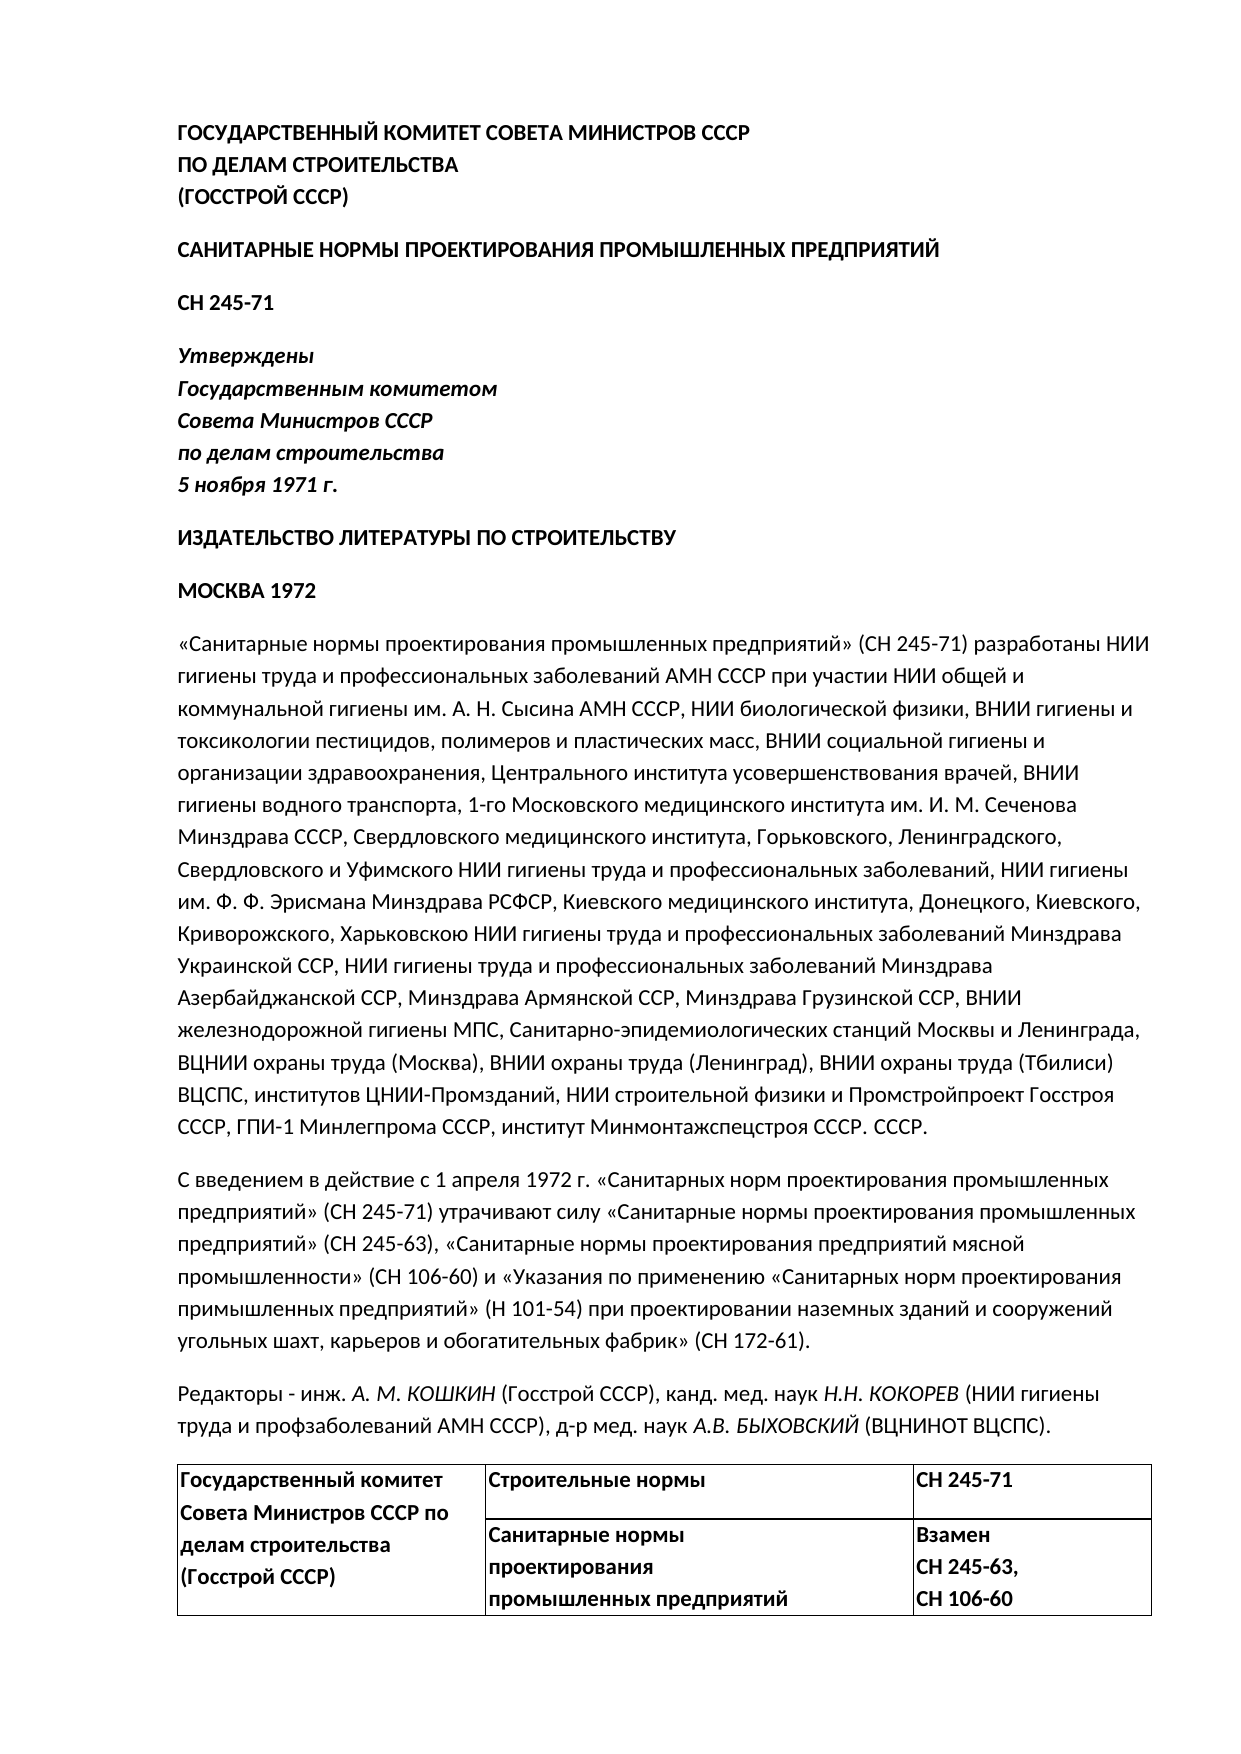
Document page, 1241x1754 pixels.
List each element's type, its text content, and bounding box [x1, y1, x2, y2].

table_header СН 245-71 [914, 1465, 1151, 1518]
text ГОСУДАРСТВЕННЫЙ КОМИТЕТ СОВЕТА МИНИСТРОВ СССР ПО ДЕЛАМ СТРОИТЕЛЬСТВА (ГОССТРОЙ СССР) [177, 118, 1152, 211]
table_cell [914, 1520, 1151, 1615]
table_header Государственный комитет Совета Министров СССР по делам строительства (Госстрой СССР) [178, 1465, 485, 1615]
text Редакторы - инж. А. М. КОШКИН (Госстрой СССР), канд. мед. наук Н.Н. КОКОРЕВ (НИИ гигиены труда и профзаболеваний АМН СССР), д-р мед. наук А.В. БЫХОВСКИЙ (ВЦНИНОТ ВЦСПС). [177, 1379, 1152, 1439]
text «Санитарные нормы проектирования промышленных предприятий» (СН 245-71) разработаны НИИ гигиены труда и профессиональных заболеваний АМН СССР при участии НИИ общей и коммунальной гигиены им. А. Н. Сысина АМН СССР, НИИ биологической физики, ВНИИ гигиены и токсикологии пестицидов, полимеров и пластических масс, ВНИИ социальной гигиены и организации здравоохранения, Центрального института усовершенствования врачей, ВНИИ гигиены водного транспорта, 1-го Московского медицинского института им. И. М. Сеченова Минздрава СССР, Свердловского медицинского института, Горьковского, Ленинградского, Свердловского и Уфимского НИИ гигиены труда и профессиональных заболеваний, НИИ гигиены им. Ф. Ф. Эрисмана Минздрава РСФСР, Киевского медицинского института, Донецкого, Киевского, Криворожского, Харьковскою НИИ гигиены труда и профессиональных заболеваний Минздрава Украинской ССР, НИИ гигиены труда и профессиональных заболеваний Минздрава Азербайджанской ССР, Минздрава Армянской ССР, Минздрава Грузинской ССР, ВНИИ железнодорожной гигиены МПС, Санитарно-эпидемиологических станций Москвы и Ленинграда, ВЦНИИ охраны труда (Москва), ВНИИ охраны труда (Ленинград), ВНИИ охраны труда (Тбилиси) ВЦСПС, институтов ЦНИИ-Промзданий, НИИ строительной физики и Промстройпроект Госстроя СССР, ГПИ-1 Минлегпрома СССР, институт Минмонтажспецстроя СССР. СССР. [177, 629, 1152, 1140]
text МОСКВА 1972 [177, 576, 1152, 604]
text Утверждены Государственным комитетом Совета Министров СССР по делам строительства 5 ноября 1971 г. [177, 342, 1152, 498]
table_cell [486, 1520, 913, 1615]
table_header Строительные нормы [486, 1465, 913, 1518]
text С введением в действие с 1 апреля 1972 г. «Санитарных норм проектирования промышленных предприятий» (СН 245-71) утрачивают силу «Санитарные нормы проектирования промышленных предприятий» (СН 245-63), «Санитарные нормы проектирования предприятий мясной промышленности» (СН 106-60) и «Указания по применению «Санитарных норм проектирования примышленных предприятий» (Н 101-54) при проектировании наземных зданий и сооружений угольных шахт, карьеров и обогатительных фабрик» (СН 172-61). [177, 1165, 1152, 1354]
text ИЗДАТЕЛЬСТВО ЛИТЕРАТУРЫ ПО СТРОИТЕЛЬСТВУ [177, 523, 1152, 551]
text СН 245-71 [177, 288, 1152, 317]
text САНИТАРНЫЕ НОРМЫ ПРОЕКТИРОВАНИЯ ПРОМЫШЛЕННЫХ ПРЕДПРИЯТИЙ [177, 236, 1152, 263]
